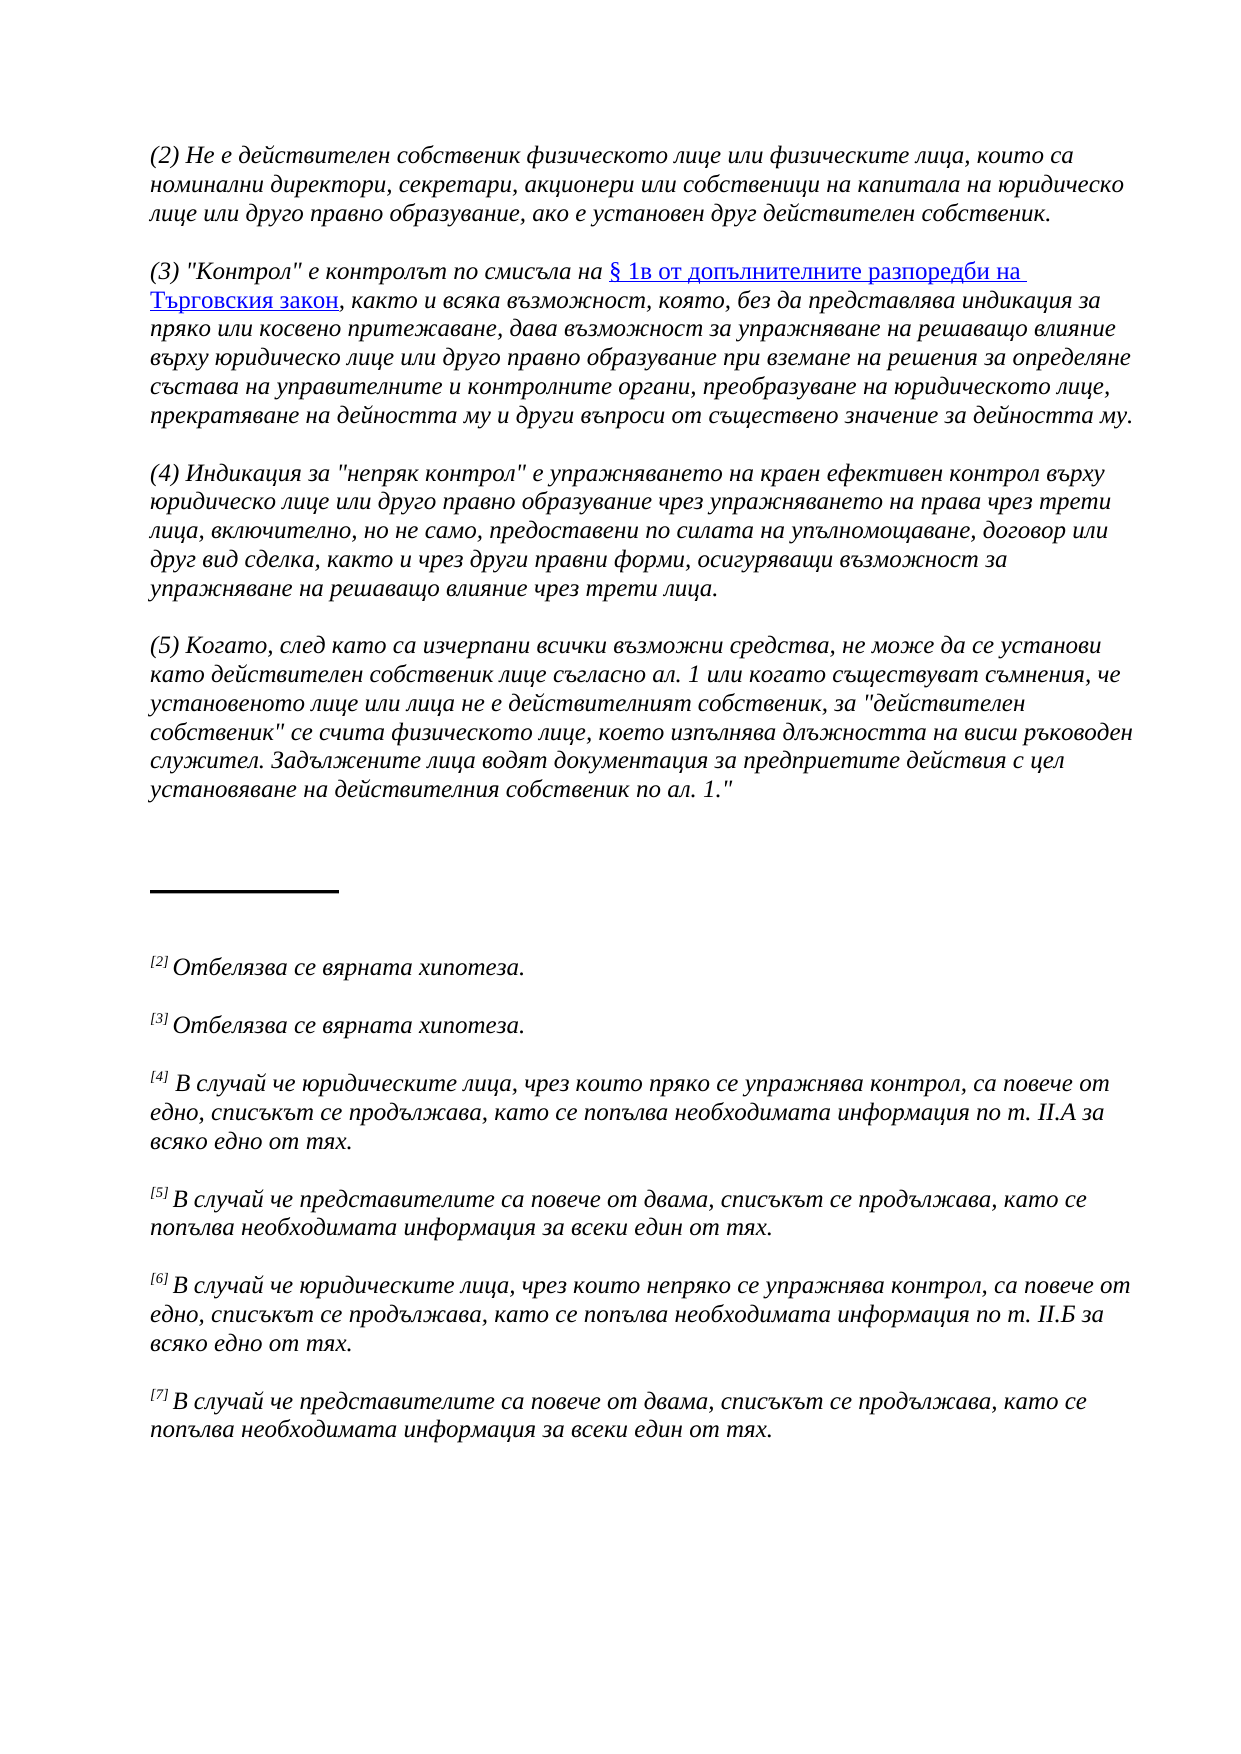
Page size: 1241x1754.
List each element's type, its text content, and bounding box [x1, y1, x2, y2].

text (2) Не е действителен собственик физическото лице или физическите лица, които са номинални директори, секретари, акционери или собственици на капитала на юридическо лице или друго правно образувание, ако е установен друг действителен собственик. [150, 141, 1137, 227]
text [3] Отбелязва се вярната хипотеза. [150, 1010, 1137, 1039]
text (4) Индикация за "непряк контрол" е упражняването на краен ефективен контрол върху юридическо лице или друго правно образувание чрез упражняването на права чрез трети лица, включително, но не само, предоставени по силата на упълномощаване, договор или друг вид сделка, както и чрез други правни форми, осигуряващи възможност за упражняване на решаващо влияние чрез трети лица. [150, 458, 1137, 601]
text [6] В случай че юридическите лица, чрез които непряко се упражнява контрол, са повече от едно, списъкът се продължава, като се попълва необходимата информация по т. II.Б за всяко едно от тях. [150, 1270, 1137, 1357]
text [7] В случай че представителите са повече от двама, списъкът се продължава, като се попълва необходимата информация за всеки един от тях. [150, 1386, 1137, 1443]
text (5) Когато, след като са изчерпани всички възможни средства, не може да се установи като действителен собственик лице съгласно ал. 1 или когато съществуват съмнения, че установеното лице или лица не е действителният собственик, за "действителен собственик" се счита физическото лице, което изпълнява длъжността на висш ръководен служител. Задължените лица водят документация за предприетите действия с цел установяване на действителния собственик по ал. 1." [150, 631, 1137, 803]
text [2] Отбелязва се вярната хипотеза. [150, 952, 1137, 981]
text [5] В случай че представителите са повече от двама, списъкът се продължава, като се попълва необходимата информация за всеки един от тях. [150, 1184, 1137, 1241]
text (3) "Контрол" е контролът по смисъла на § 1в от допълнителните разпоредби на Търговския закон, както и всяка възможност, която, без да представлява индикация за пряко или косвено притежаване, дава възможност за упражняване на решаващо влияние върху юридическо лице или друго правно образувание при вземане на решения за определяне състава на управителните и контролните органи, преобразуване на юридическото лице, прекратяване на дейността му и други въпроси от съществено значение за дейността му. [150, 256, 1137, 428]
text [4] В случай че юридическите лица, чрез които пряко се упражнява контрол, са повече от едно, списъкът се продължава, като се попълва необходимата информация по т. II.A за всяко едно от тях. [150, 1068, 1137, 1154]
